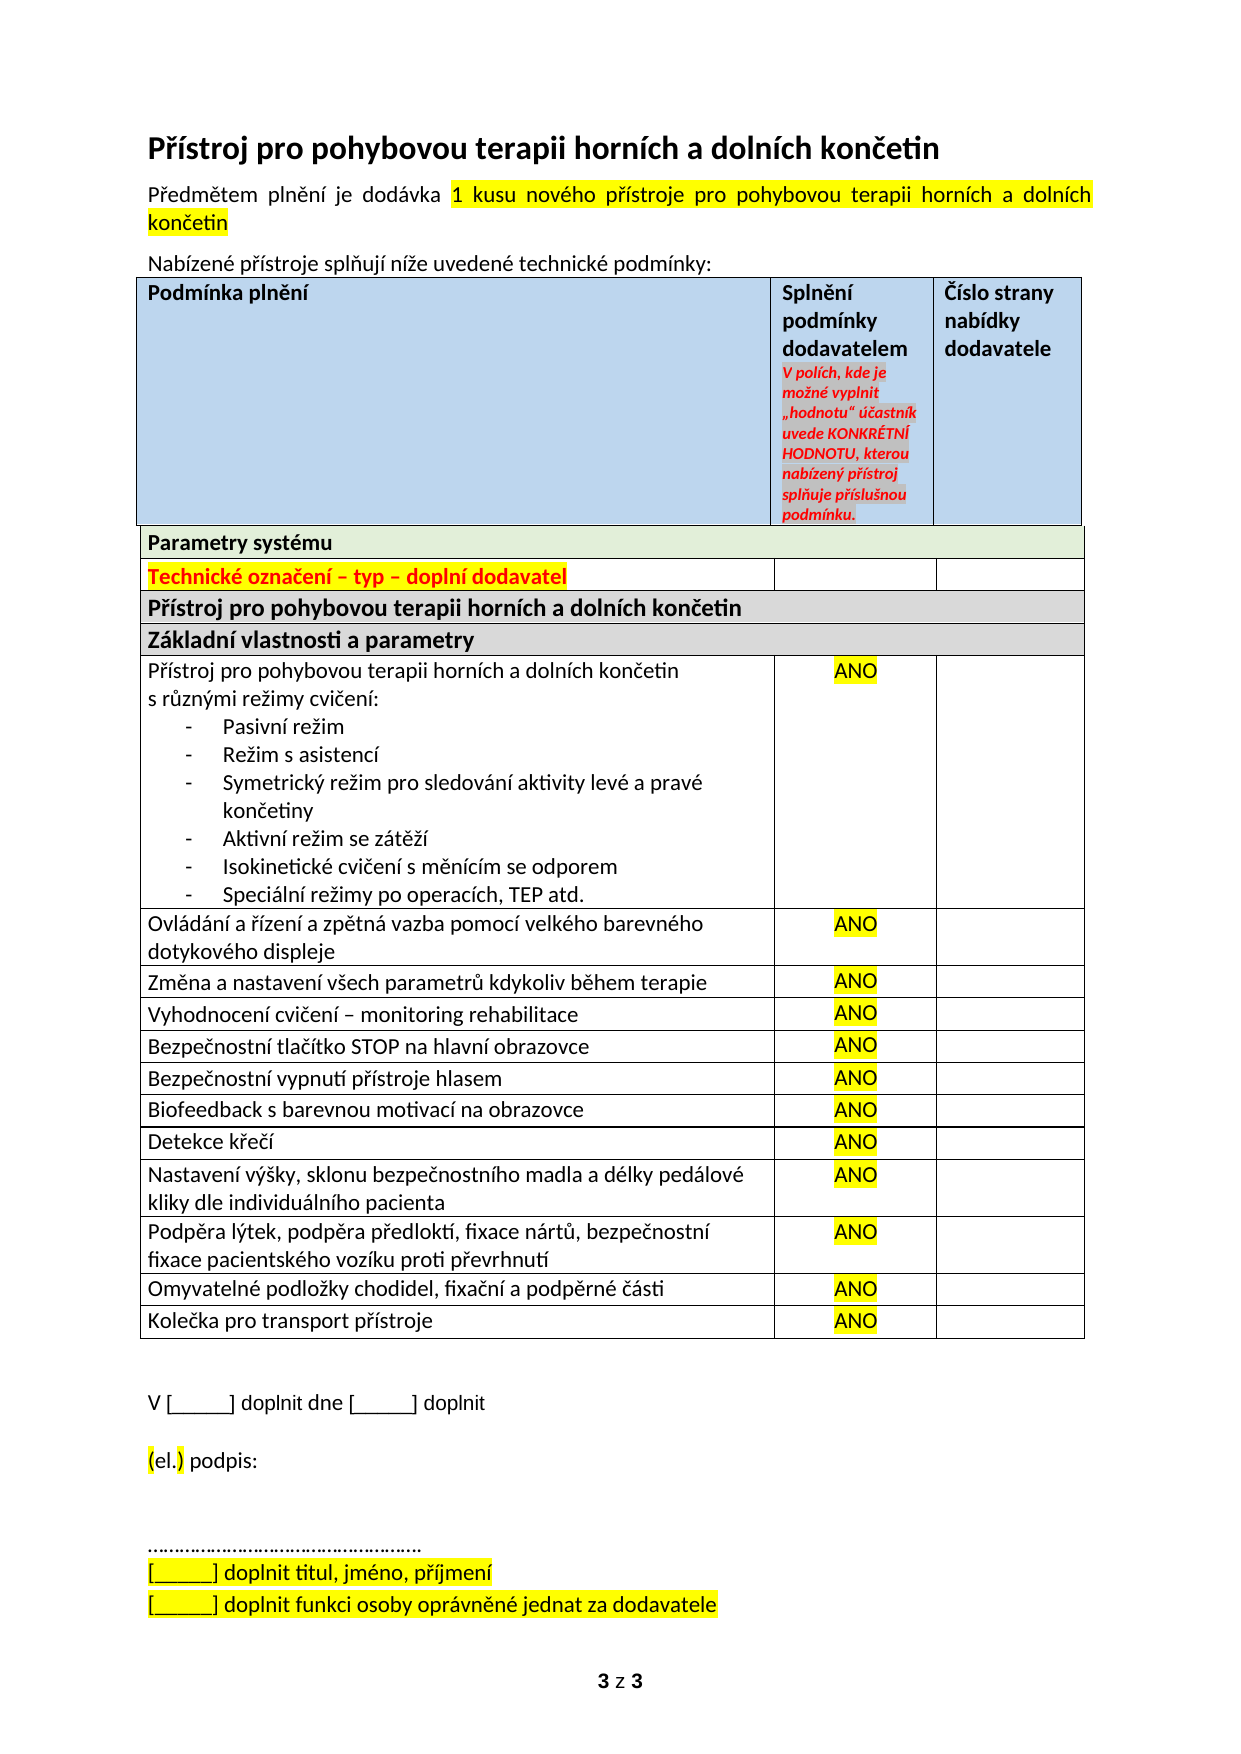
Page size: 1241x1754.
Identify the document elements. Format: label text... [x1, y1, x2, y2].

table_cell Omyvatelné podložky chodidel, fixační a podpěrné části [141, 1274, 774, 1305]
table_cell ANO [775, 1160, 936, 1216]
table_cell [937, 1217, 1084, 1273]
table_cell ANO [775, 1128, 936, 1159]
table_cell [937, 1095, 1084, 1126]
table_cell [937, 1031, 1084, 1062]
table_cell Biofeedback s barevnou motivací na obrazovce [141, 1095, 774, 1126]
table_cell ANO [775, 1306, 936, 1337]
table_cell [937, 1306, 1084, 1337]
table_cell ANO [775, 1095, 936, 1126]
table_cell Změna a nastavení všech parametrů kdykoliv během terapie [141, 966, 774, 997]
table_cell Bezpečnostní tlačítko STOP na hlavní obrazovce [141, 1031, 774, 1062]
table_cell Kolečka pro transport přístroje [141, 1306, 774, 1337]
table_cell [775, 559, 936, 590]
table_cell [937, 656, 1084, 908]
table_cell [937, 1128, 1084, 1159]
table_cell Podpěra lýtek, podpěra předloktí, fixace nártů, bezpečnostní fixace pacientského vozíku proti převrhnutí [141, 1217, 774, 1273]
table_cell ANO [775, 1274, 936, 1305]
text Nabízené přístroje splňují níže uvedené technické podmínky: [148, 249, 1093, 277]
table_cell Ovládání a řízení a zpětná vazba pomocí velkého barevného dotykového displeje [141, 909, 774, 965]
table_cell ANO [775, 1217, 936, 1273]
table_cell [937, 998, 1084, 1029]
table_cell ANO [775, 1063, 936, 1094]
table_cell Přístroj pro pohybovou terapii horních a dolních končetin s různými režimy cvičení: Pasivní režim Režim s asistencí Symetrický režim pro sledování aktivity levé a pravé končetiny Aktivní režim se zátěží Isokinetické cvičení s měnícím se odporem Speciální režimy po operacích, TEP atd. [141, 656, 774, 908]
text (el.) podpis: [184, 1446, 1093, 1474]
table_cell ANO [775, 1031, 936, 1062]
table_cell Základní vlastnosti a parametry [141, 624, 1084, 655]
table_cell ANO [775, 966, 936, 997]
table_cell [937, 909, 1084, 965]
table_cell ANO [775, 998, 936, 1029]
table_cell Technické označení – typ – doplní dodavatel [141, 559, 774, 590]
table_cell ANO [775, 656, 936, 908]
table_cell Detekce křečí [141, 1128, 774, 1159]
table_cell Přístroj pro pohybovou terapii horních a dolních končetin [141, 591, 1084, 622]
table_header Podmínka plnění [137, 278, 770, 524]
table_header Splnění podmínky dodavatelem V polích, kde je možné vyplnit „hodnotu“ účastník uvede KONKRÉTNÍ HODNOTU, kterou nabízený přístroj splňuje příslušnou podmínku. [771, 278, 933, 524]
table_cell Bezpečnostní vypnutí přístroje hlasem [141, 1063, 774, 1094]
table_cell [937, 1160, 1084, 1216]
table_cell [937, 1274, 1084, 1305]
text V dne [148, 1388, 1093, 1417]
table_cell ANO [775, 909, 936, 965]
table_cell Nastavení výšky, sklonu bezpečnostního madla a délky pedálové kliky dle individuálního pacienta [141, 1160, 774, 1216]
table_cell [937, 559, 1084, 590]
table_header Parametry systému [141, 526, 1084, 558]
table_cell [937, 1063, 1084, 1094]
table_cell [937, 966, 1084, 997]
text Přístroj pro pohybovou terapii horních a dolních končetin [148, 127, 1093, 168]
text ……………………………………………. [148, 1530, 1093, 1558]
table_cell Vyhodnocení cvičení – monitoring rehabilitace [141, 998, 774, 1029]
table_header Číslo strany nabídky dodavatele [934, 278, 1081, 524]
text Předmětem plnění je dodávka 1 kusu nového přístroje pro pohybovou terapii horních a dolních končetin [148, 180, 1093, 236]
